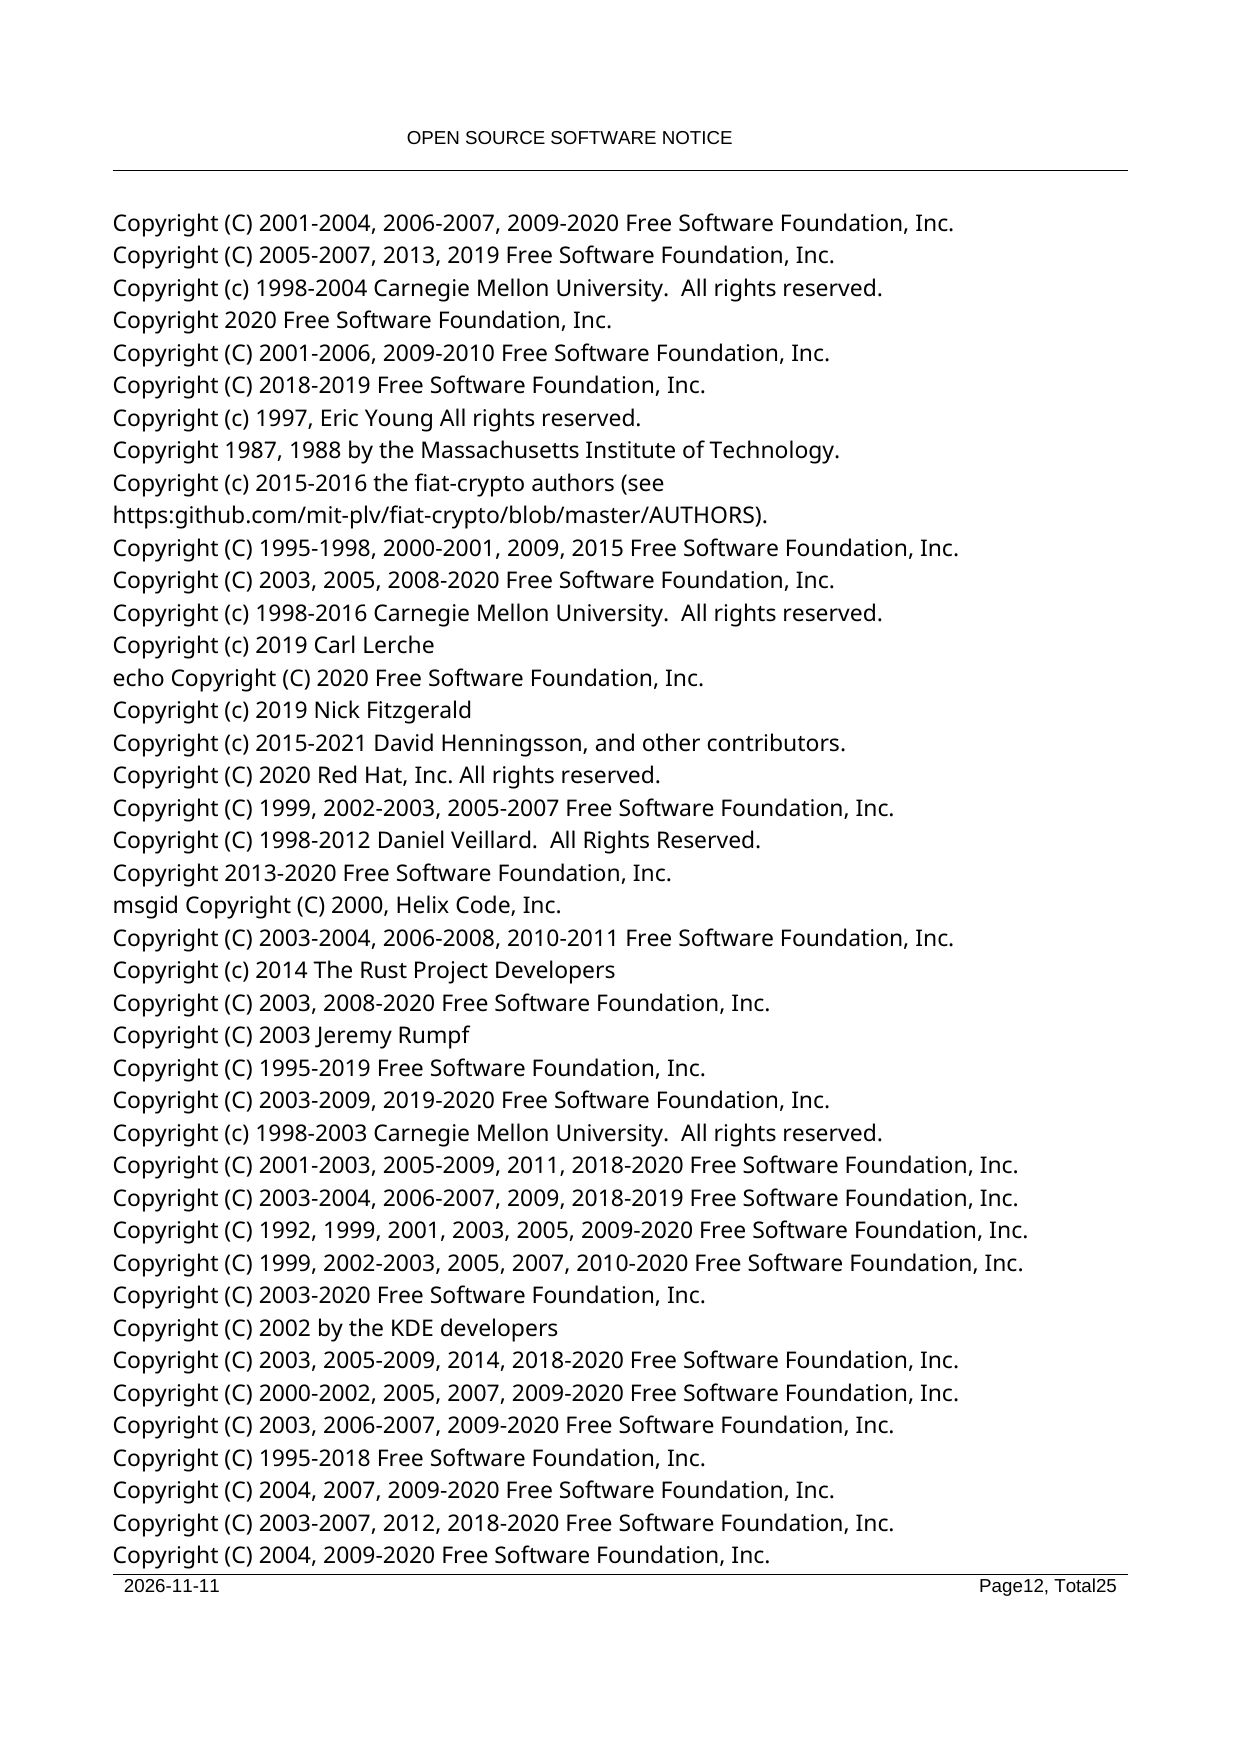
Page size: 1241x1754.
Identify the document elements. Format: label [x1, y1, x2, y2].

text [112, 206, 1128, 1571]
